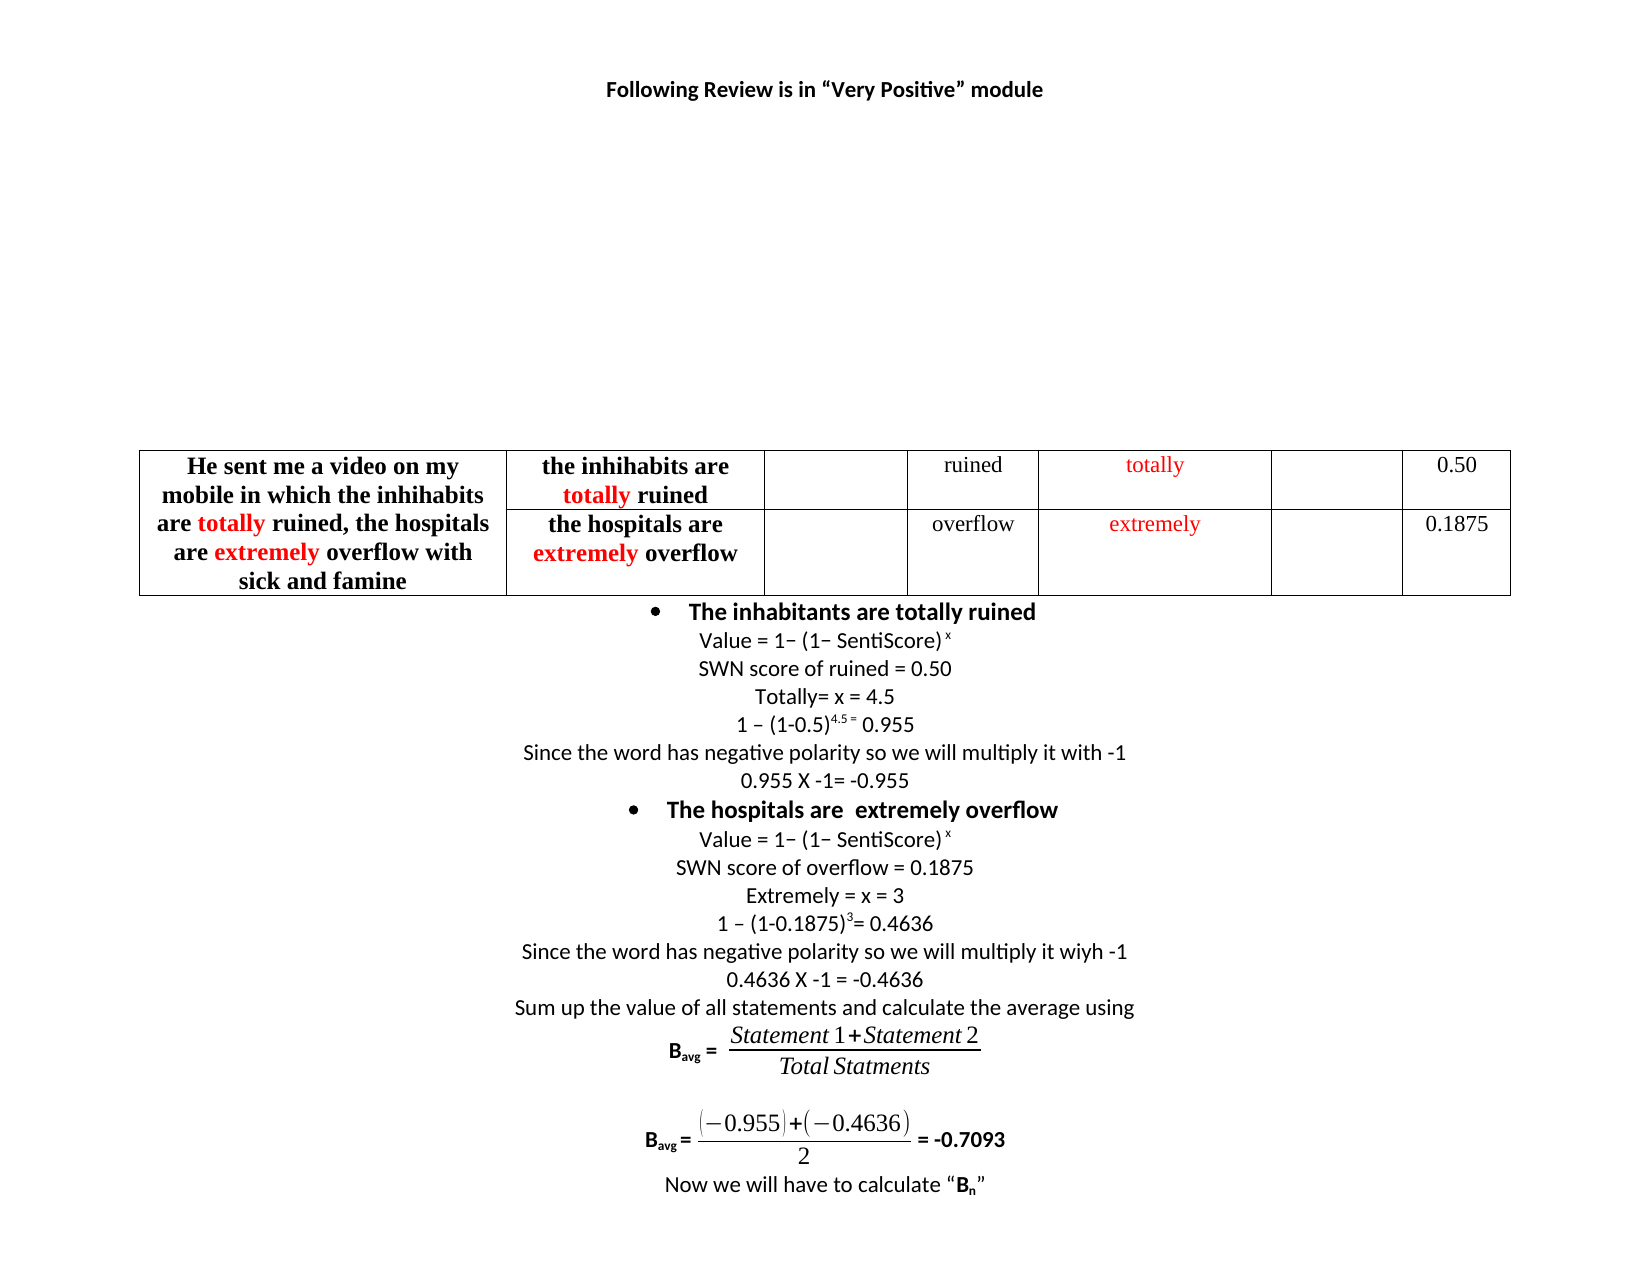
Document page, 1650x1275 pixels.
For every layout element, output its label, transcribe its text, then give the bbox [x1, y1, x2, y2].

text Following Review is in “Very Positive” module [75, 75, 1575, 103]
list The inhabitants are totally ruined [112, 596, 1575, 626]
table_header the inhihabits are totally ruined [507, 451, 764, 508]
text Since the word has negative polarity so we will multiply it wiyh -1 [75, 937, 1575, 965]
text 1 – (1-0.1875)3= 0.4636 [75, 909, 1575, 937]
text Now we will have to calculate “Bn” [75, 1170, 1575, 1198]
text Extremely = x = 3 [75, 881, 1575, 909]
list The hospitals are extremely overflow [112, 794, 1575, 825]
table_header [765, 451, 907, 508]
text 1 – (1-0.5)4.5 = 0.955 [75, 710, 1575, 738]
table_header totally [1039, 451, 1271, 508]
table_cell [765, 510, 907, 595]
text Value = 1− (1− SentiScore) x [75, 626, 1575, 654]
text Bavg = [75, 1021, 1575, 1080]
table_header 0.50 [1403, 451, 1510, 508]
text SWN score of ruined = 0.50 [75, 654, 1575, 682]
text Sum up the value of all statements and calculate the average using [75, 993, 1575, 1021]
text Value = 1− (1− SentiScore) x [75, 825, 1575, 853]
table_header [1272, 451, 1402, 508]
text 0.4636 X -1 = -0.4636 [75, 965, 1575, 993]
text Since the word has negative polarity so we will multiply it with -1 [75, 738, 1575, 766]
table_cell extremely [1039, 510, 1271, 595]
table_cell 0.1875 [1403, 510, 1510, 595]
text Bavg = = -0.7093 [75, 1108, 1575, 1170]
table_cell [1272, 510, 1402, 595]
text 0.955 X -1= -0.955 [75, 766, 1575, 794]
table_cell the hospitals are extremely overflow [507, 510, 764, 595]
table_header He sent me a video on my mobile in which the inhihabits are totally ruined, the hospitals are extremely overflow with sick and famine [140, 451, 506, 595]
table_cell overflow [908, 510, 1038, 595]
text Totally= x = 4.5 [75, 682, 1575, 710]
table_header ruined [908, 451, 1038, 508]
text SWN score of overflow = 0.1875 [75, 853, 1575, 881]
